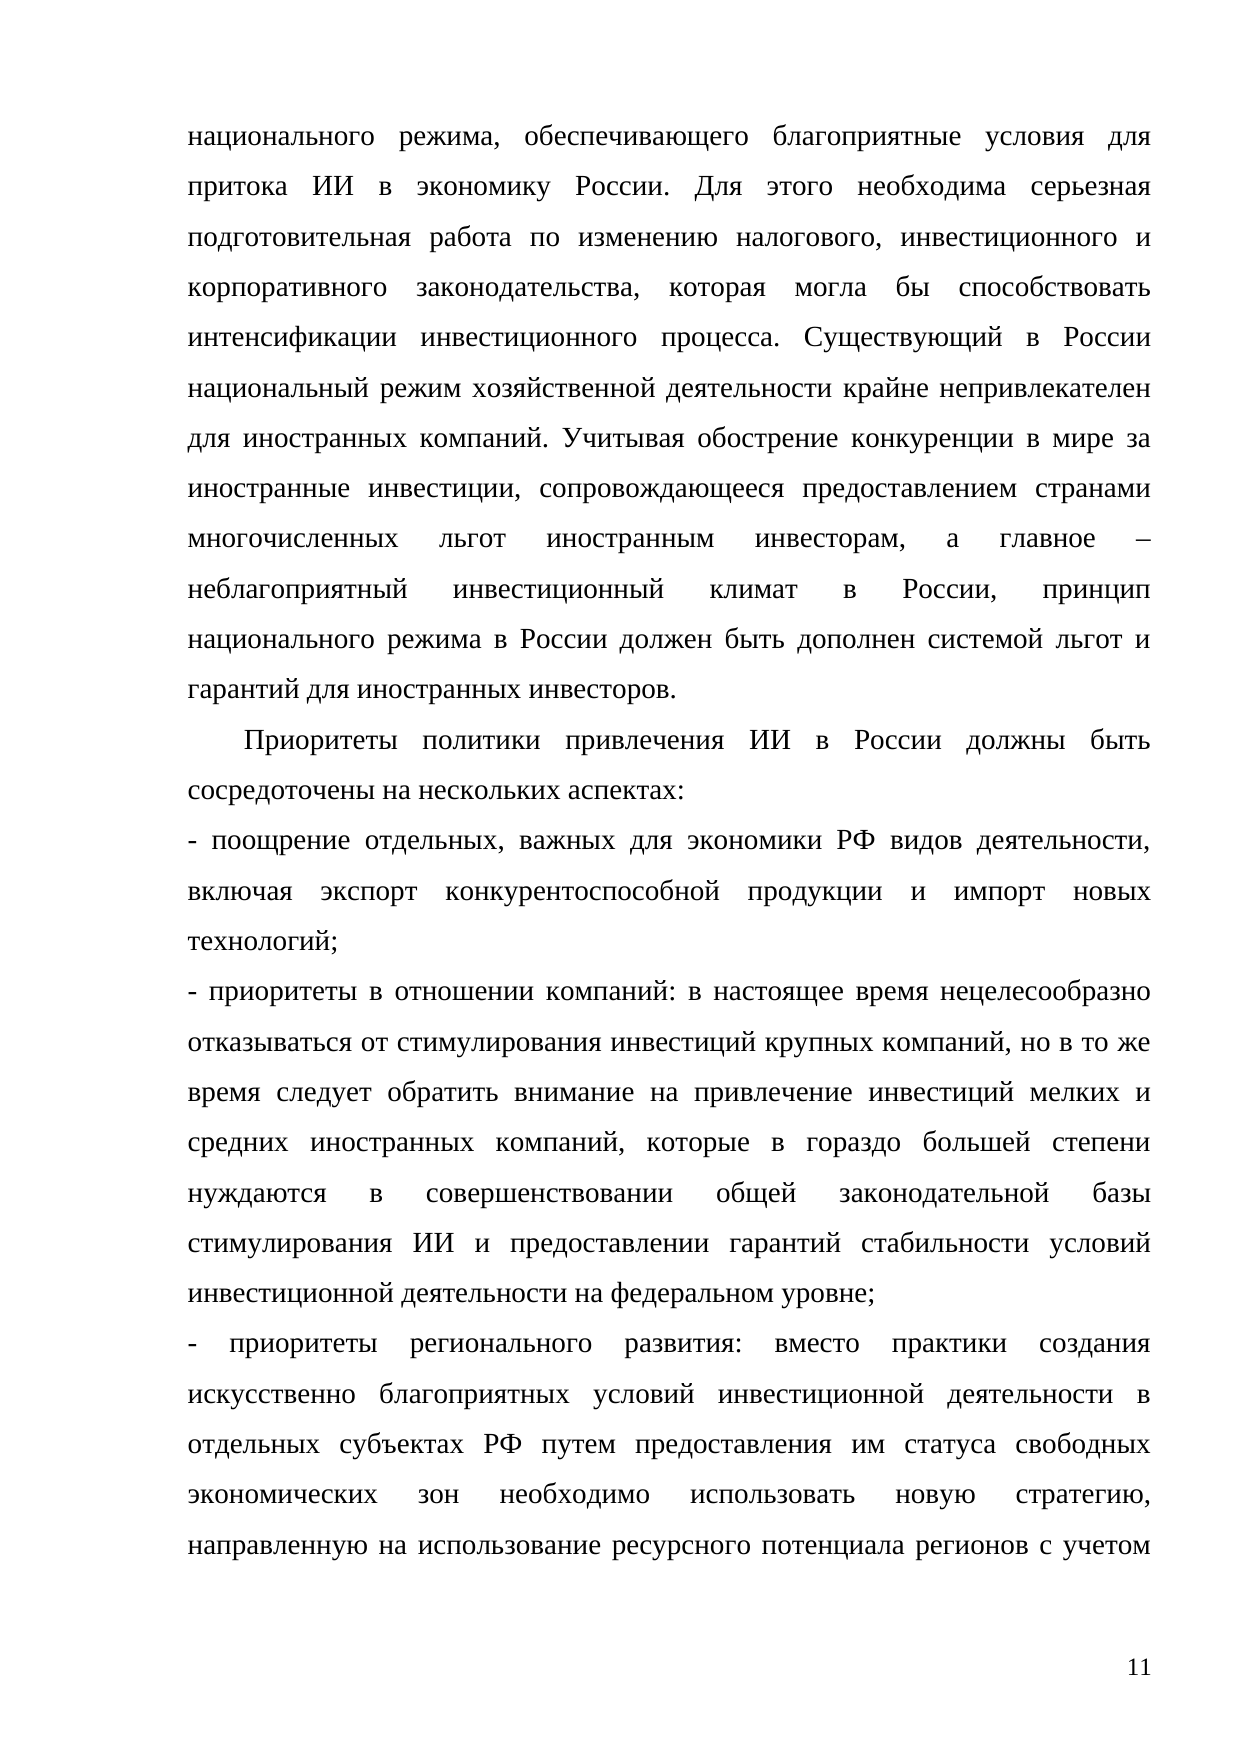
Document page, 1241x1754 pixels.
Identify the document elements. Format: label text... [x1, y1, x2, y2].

text - приоритеты в отношении компаний: в настоящее время нецелесообразно отказываться от стимулирования инвестиций крупных компаний, но в то же время следует обратить внимание на привлечение инвестиций мелких и средних иностранных компаний, которые в гораздо большей степени нуждаются в совершенствовании общей законодательной базы стимулирования ИИ и предоставлении гарантий стабильности условий инвестиционной деятельности на федеральном уровне; [187, 973, 1152, 1309]
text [187, 1326, 1152, 1560]
text - поощрение отдельных, важных для экономики РФ видов деятельности, включая экспорт конкурентоспособной продукции и импорт новых технологий; [187, 822, 1152, 957]
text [187, 118, 1152, 705]
text Приоритеты политики привлечения ИИ в России должны быть сосредоточены на нескольких аспектах: [187, 722, 1152, 806]
